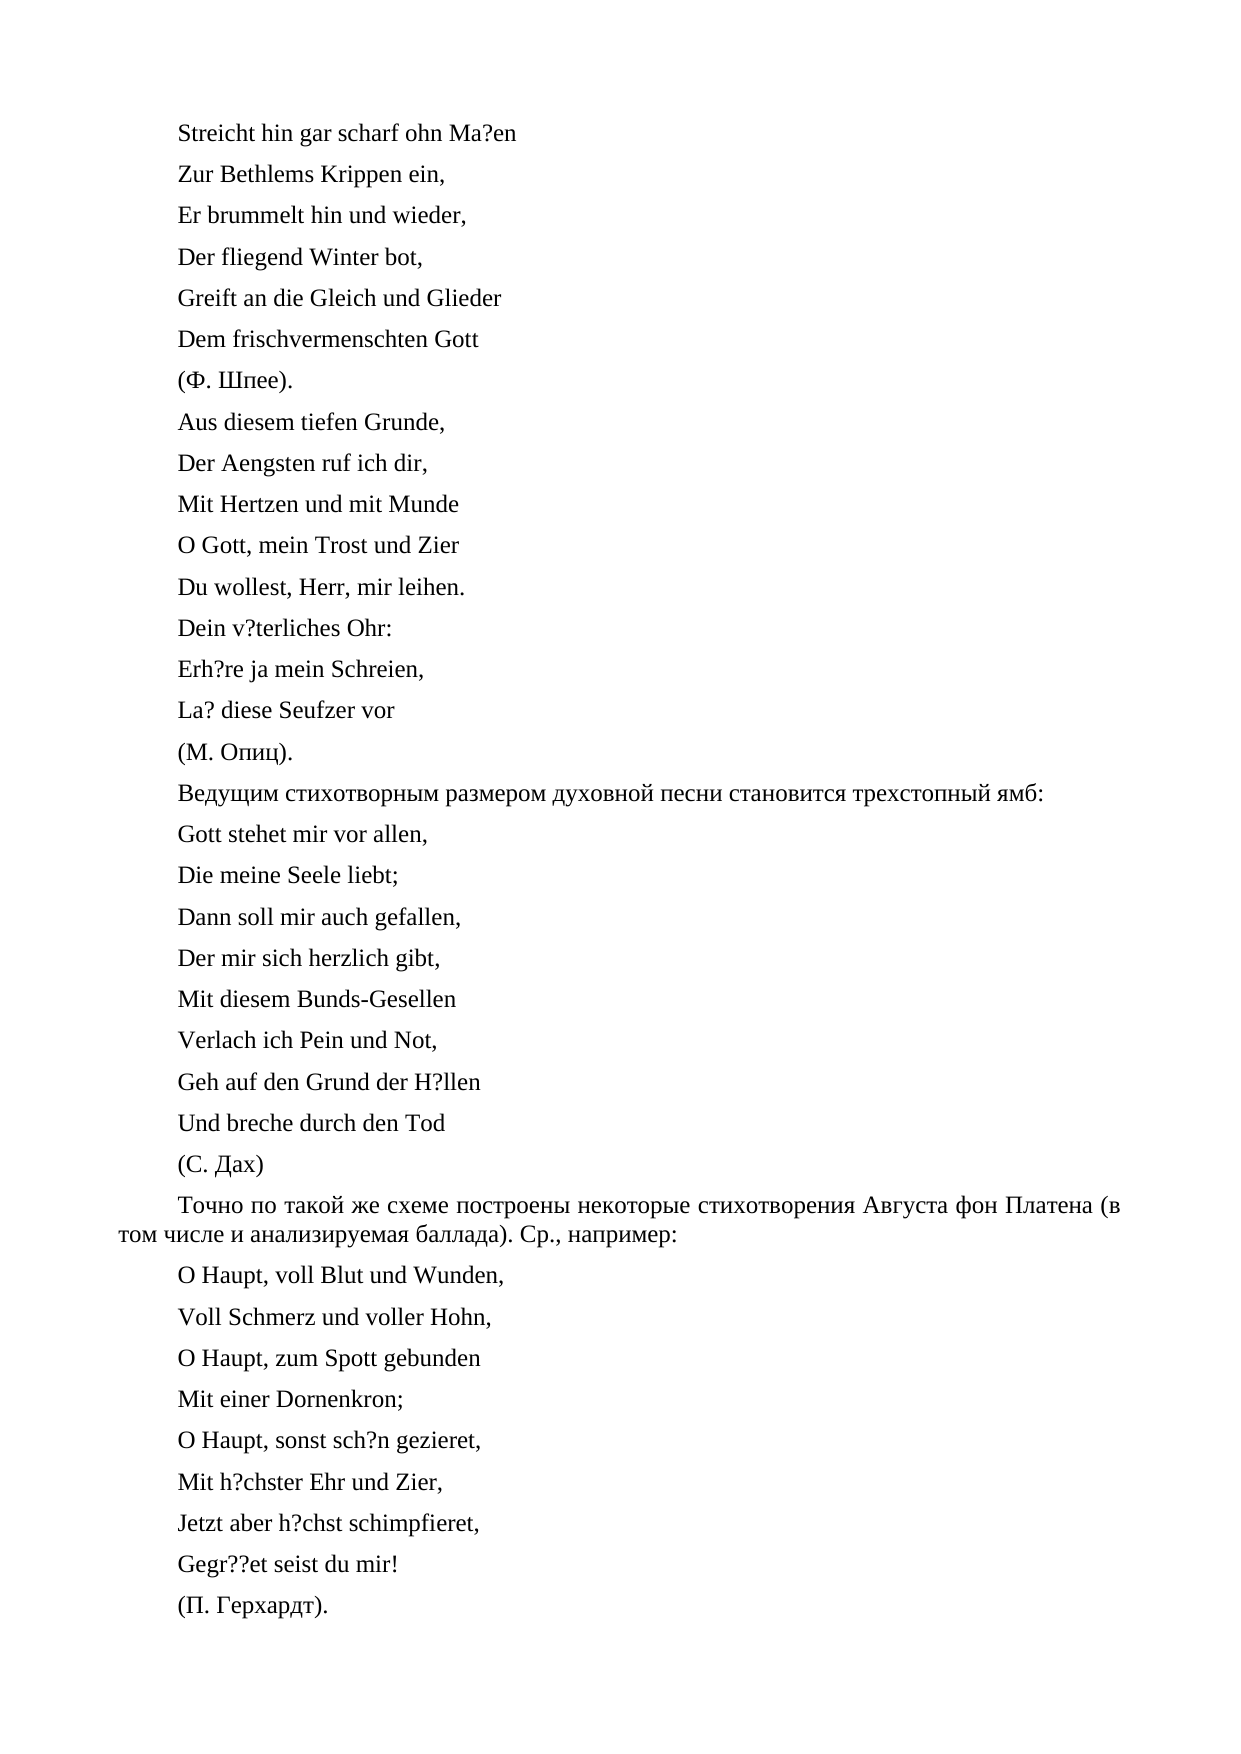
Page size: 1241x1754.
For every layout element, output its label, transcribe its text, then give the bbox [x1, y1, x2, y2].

text Mit einer Dornenkron; [118, 1384, 1122, 1413]
text Er brummelt hin und wieder, [118, 201, 1122, 229]
text Dem frischvermenschten Gott [118, 324, 1122, 353]
text O Haupt, zum Spott gebunden [118, 1343, 1122, 1372]
text Die meine Seele liebt; [118, 861, 1122, 889]
text Точно по такой же схеме построены некоторые стихотворения Августа фон Платена (в том числе и анализируемая баллада). Ср., например: [118, 1191, 1122, 1248]
text Streicht hin gar scharf ohn Ma?en [118, 118, 1122, 147]
text Der mir sich herzlich gibt, [118, 943, 1122, 972]
text Geh auf den Grund der H?llen [118, 1067, 1122, 1096]
text Gegr??et seist du mir! [118, 1549, 1122, 1578]
text O Haupt, voll Blut und Wunden, [118, 1261, 1122, 1289]
text Gott stehet mir vor allen, [118, 819, 1122, 848]
text Dann soll mir auch gefallen, [118, 902, 1122, 931]
text Verlach ich Pein und Not, [118, 1026, 1122, 1054]
text Aus diesem tiefen Grunde, [118, 407, 1122, 436]
text Du wollest, Herr, mir leihen. [118, 572, 1122, 601]
text O Haupt, sonst sch?n gezieret, [118, 1426, 1122, 1454]
text Der Aengsten ruf ich dir, [118, 448, 1122, 477]
text Zur Bethlems Krippen ein, [118, 159, 1122, 188]
text Erh?re ja mein Schreien, [118, 654, 1122, 683]
text (С. Дах) [118, 1149, 1122, 1178]
text Voll Schmerz und voller Hohn, [118, 1302, 1122, 1331]
text O Gott, mein Trost und Zier [118, 531, 1122, 559]
text Mit h?chster Ehr und Zier, [118, 1467, 1122, 1496]
text Ведущим стихотворным размером духовной песни становится трехстопный ямб: [118, 778, 1122, 807]
text Greift an die Gleich und Glieder [118, 283, 1122, 312]
text Jetzt aber h?chst schimpfieret, [118, 1508, 1122, 1537]
text (П. Герхардт). [118, 1591, 1122, 1619]
text Dein v?terliches Ohr: [118, 613, 1122, 642]
text Mit diesem Bunds-Gesellen [118, 984, 1122, 1013]
text Und breche durch den Tod [118, 1108, 1122, 1137]
text La? diese Seufzer vor [118, 696, 1122, 724]
text (Ф. Шпее). [118, 366, 1122, 394]
text (М. Опиц). [118, 737, 1122, 766]
text Der fliegend Winter bot, [118, 242, 1122, 271]
text Mit Hertzen und mit Munde [118, 489, 1122, 518]
